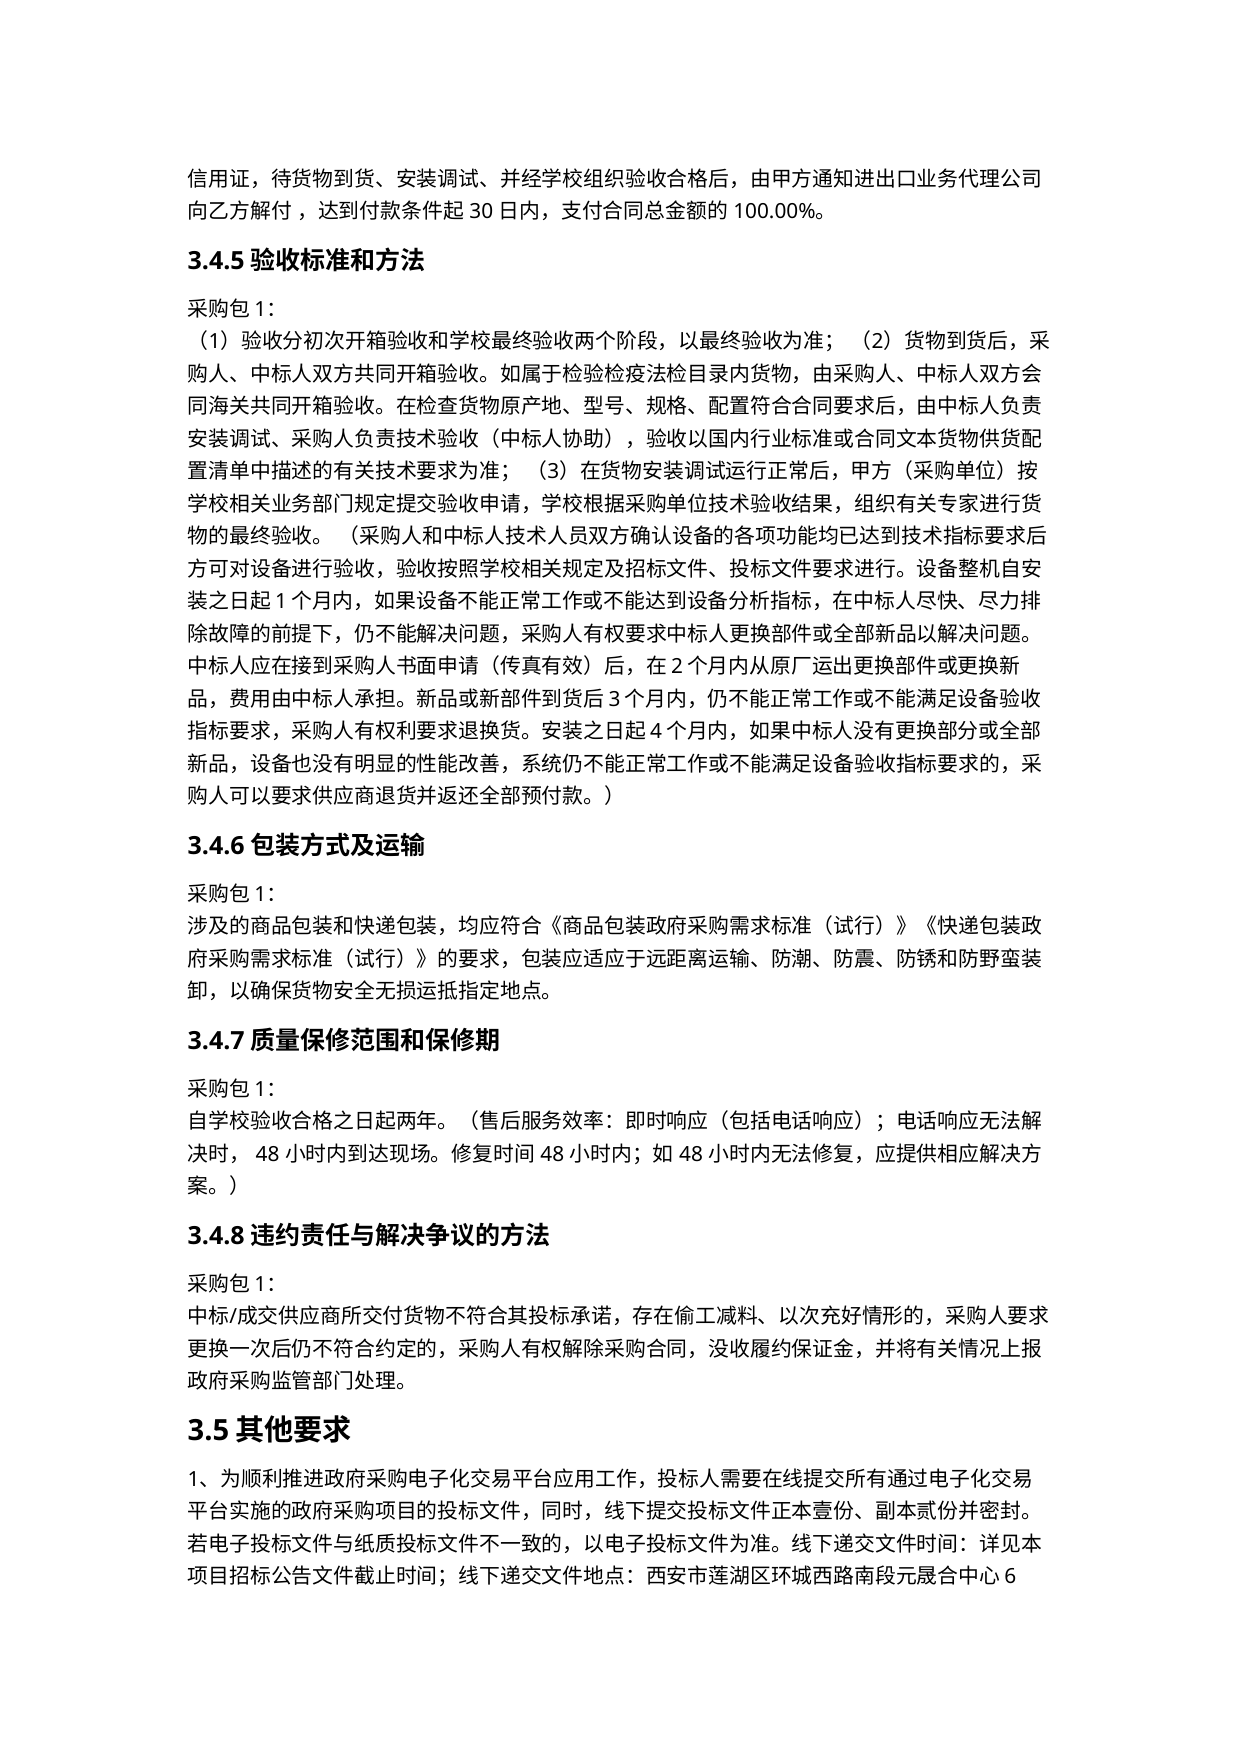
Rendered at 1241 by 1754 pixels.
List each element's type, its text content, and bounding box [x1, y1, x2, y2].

text 中标/成交供应商所交付货物不符合其投标承诺，存在偷工减料、以次充好情形的，采购人要求更换一次后仍不符合约定的，采购人有权解除采购合同，没收履约保证金，并将有关情况上报政府采购监管部门处理。 [187, 1299, 1053, 1397]
text 自学校验收合格之日起两年。（售后服务效率：即时响应（包括电话响应）；电话响应无法解决时， 48 小时内到达现场。修复时间 48 小时内；如 48 小时内无法修复，应提供相应解决方案。） [187, 1104, 1053, 1202]
text 3.5其他要求 [187, 1397, 1053, 1462]
text 3.4.6包装方式及运输 [187, 812, 1053, 877]
text （1）验收分初次开箱验收和学校最终验收两个阶段，以最终验收为准； （2）货物到货后，采购人、中标人双方共同开箱验收。如属于检验检疫法检目录内货物，由采购人、中标人双方会同海关共同开箱验收。在检查货物原产地、型号、规格、配置符合合同要求后，由中标人负责安装调试、采购人负责技术验收（中标人协助），验收以国内行业标准或合同文本货物供货配置清单中描述的有关技术要求为准； （3）在货物安装调试运行正常后，甲方（采购单位）按学校相关业务部门规定提交验收申请，学校根据采购单位技术验收结果，组织有关专家进行货物的最终验收。 （采购人和中标人技术人员双方确认设备的各项功能均已达到技术指标要求后方可对设备进行验收，验收按照学校相关规定及招标文件、投标文件要求进行。设备整机自安装之日起1个月内，如果设备不能正常工作或不能达到设备分析指标，在中标人尽快、尽力排除故障的前提下，仍不能解决问题，采购人有权要求中标人更换部件或全部新品以解决问题。中标人应在接到采购人书面申请（传真有效）后，在2个月内从原厂运出更换部件或更换新品，费用由中标人承担。新品或新部件到货后3个月内，仍不能正常工作或不能满足设备验收指标要求，采购人有权利要求退换货。安装之日起4个月内，如果中标人没有更换部分或全部新品，设备也没有明显的性能改善，系统仍不能正常工作或不能满足设备验收指标要求的，采购人可以要求供应商退货并返还全部预付款。） [187, 324, 1053, 812]
text 3.4.7质量保修范围和保修期 [187, 1007, 1053, 1072]
text 涉及的商品包装和快递包装，均应符合《商品包装政府采购需求标准（试行）》《快递包装政府采购需求标准（试行）》的要求，包装应适应于远距离运输、防潮、防震、防锈和防野蛮装卸，以确保货物安全无损运抵指定地点。 [187, 909, 1053, 1007]
text 采购包1： [187, 1072, 1053, 1104]
text 3.4.5验收标准和方法 [187, 227, 1053, 292]
text 3.4.8违约责任与解决争议的方法 [187, 1202, 1053, 1267]
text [187, 162, 1053, 227]
text 采购包1： [187, 292, 1053, 324]
text 采购包1： [187, 1267, 1053, 1299]
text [187, 1462, 1053, 1592]
text 采购包1： [187, 877, 1053, 909]
